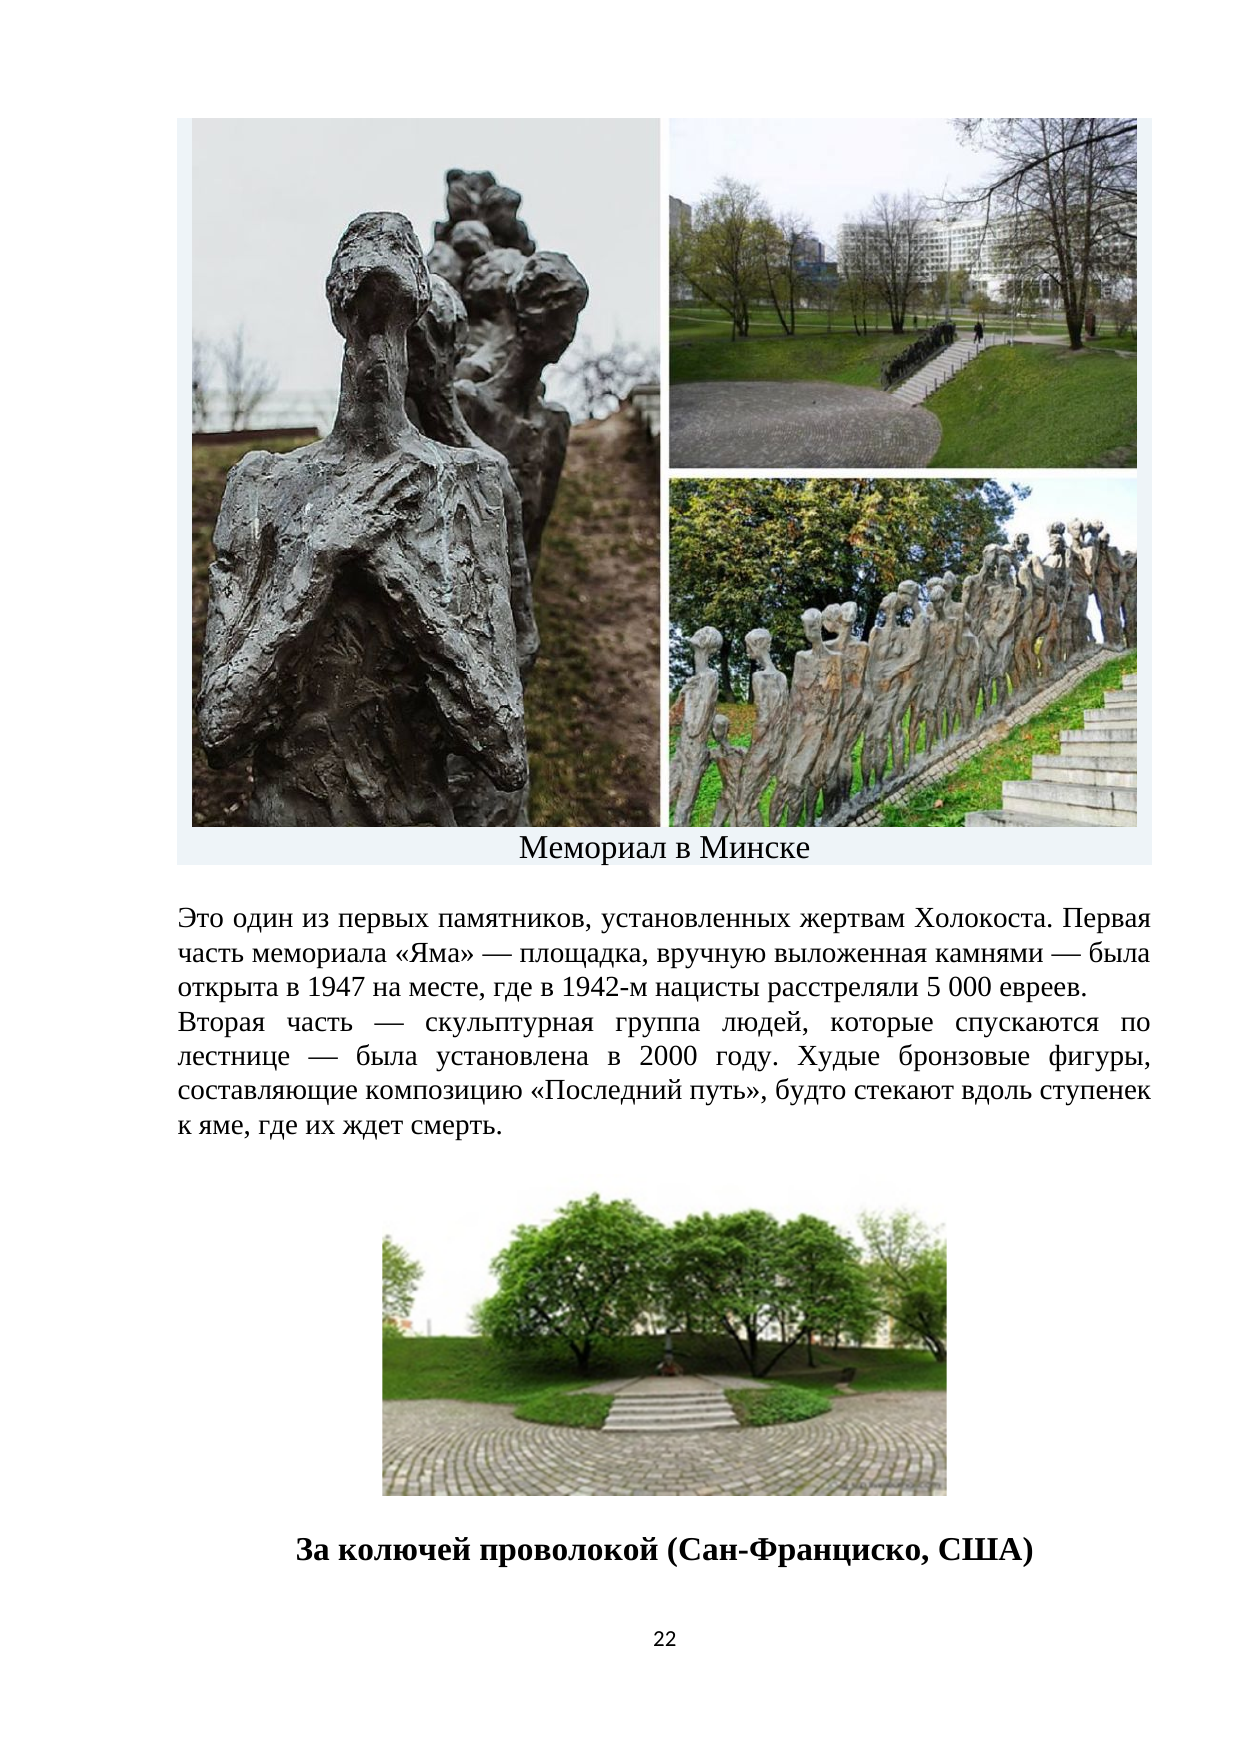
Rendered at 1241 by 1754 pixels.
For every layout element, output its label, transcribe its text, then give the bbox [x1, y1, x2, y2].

picture [382, 1174, 947, 1496]
text Это один из первых памятников, установленных жертвам Холокоста. Первая часть мемориала «Яма» — площадка, вручную выложенная камнями — была открыта в 1947 на месте, где в 1942-м нацисты расстреляли 5 000 евреев. [177, 900, 1152, 1003]
text За колючей проволокой (Сан-Франциско, США) [177, 1529, 1152, 1568]
text Вторая часть — скульптурная группа людей, которые спускаются по лестнице — была установлена в 2000 году. Худые бронзовые фигуры, составляющие композицию «Последний путь», будто стекают вдоль ступенек к яме, где их ждет смерть. [177, 1003, 1152, 1140]
picture [192, 118, 1137, 827]
